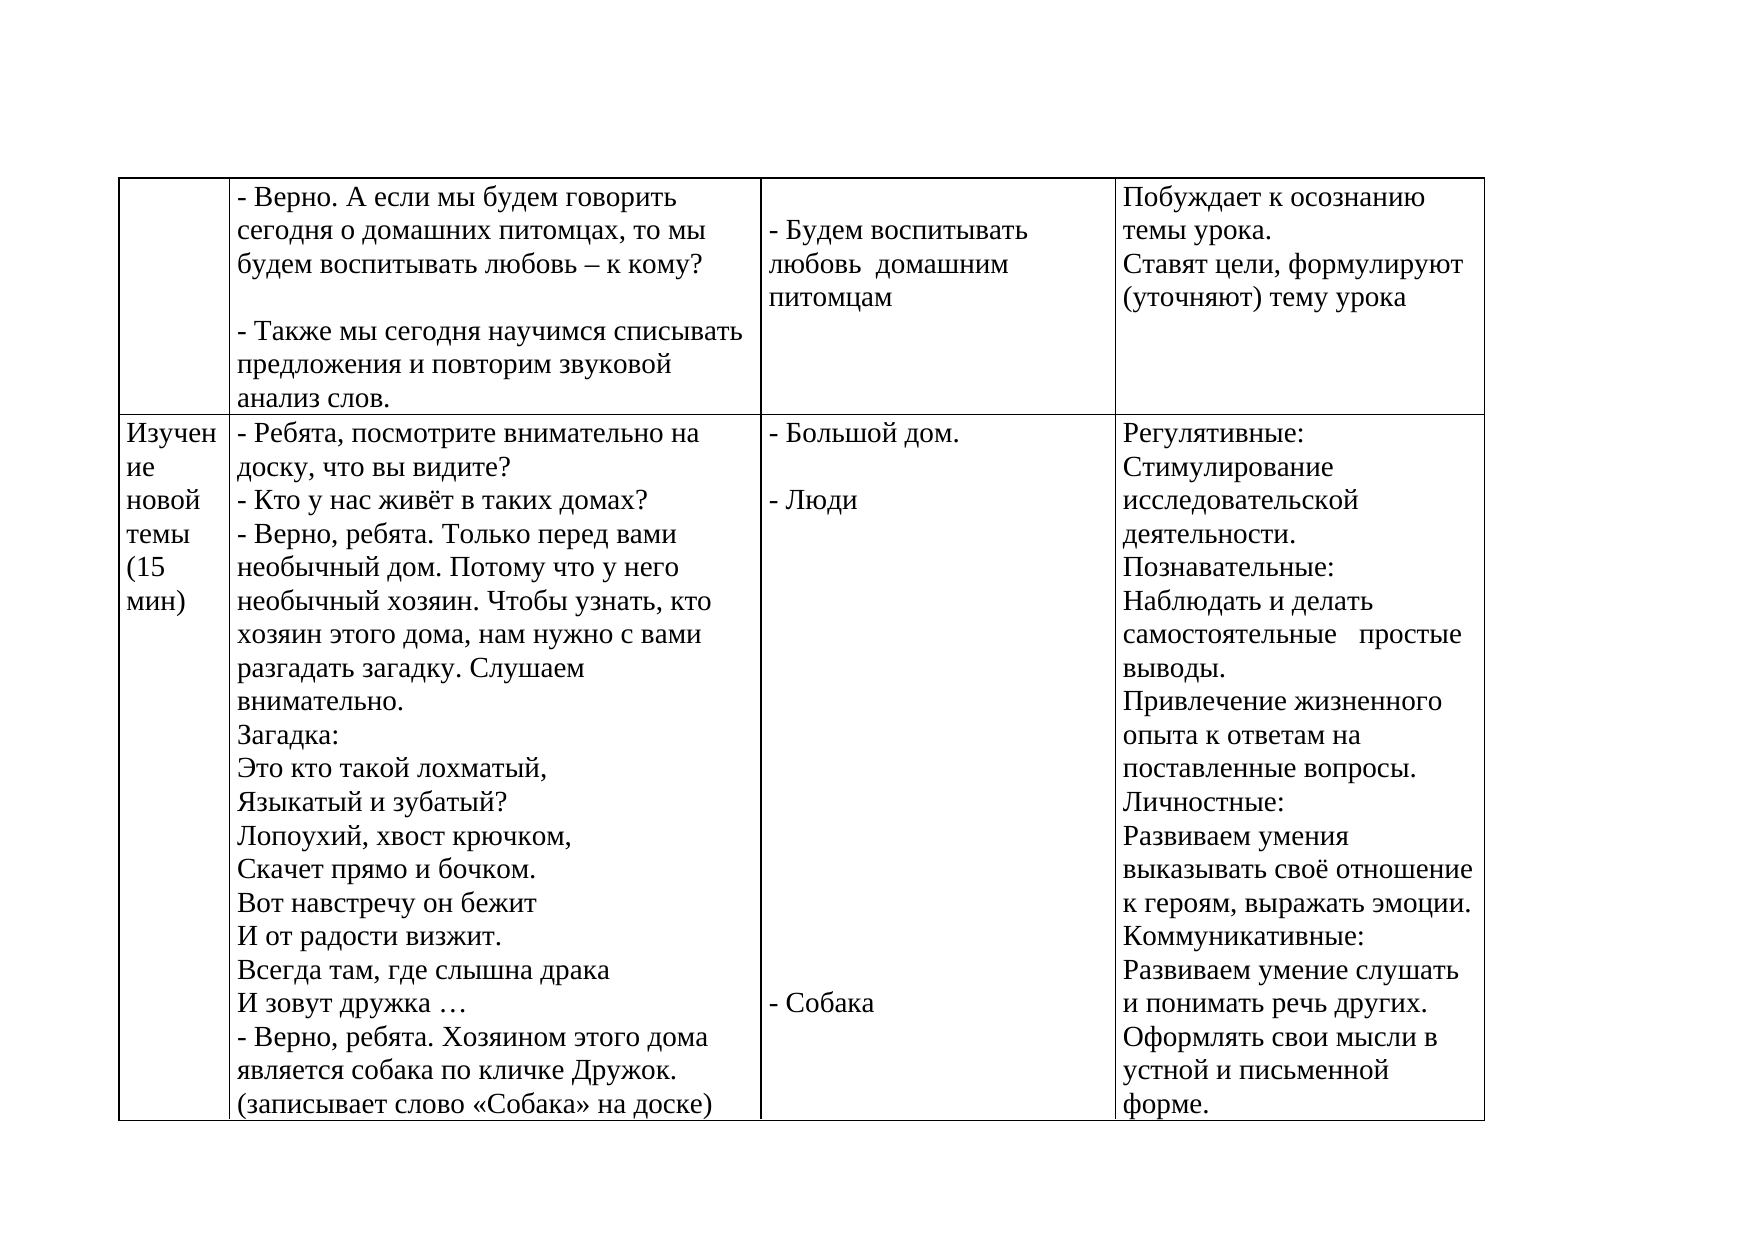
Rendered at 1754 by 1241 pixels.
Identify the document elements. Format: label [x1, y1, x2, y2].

table_cell [230, 179, 760, 413]
table_cell [230, 415, 760, 1119]
table_cell [762, 179, 1115, 413]
table_cell [1116, 179, 1484, 413]
table_cell [120, 415, 229, 1119]
table_cell [1116, 415, 1484, 1119]
table_cell [762, 415, 1115, 1119]
table_cell [120, 179, 229, 413]
